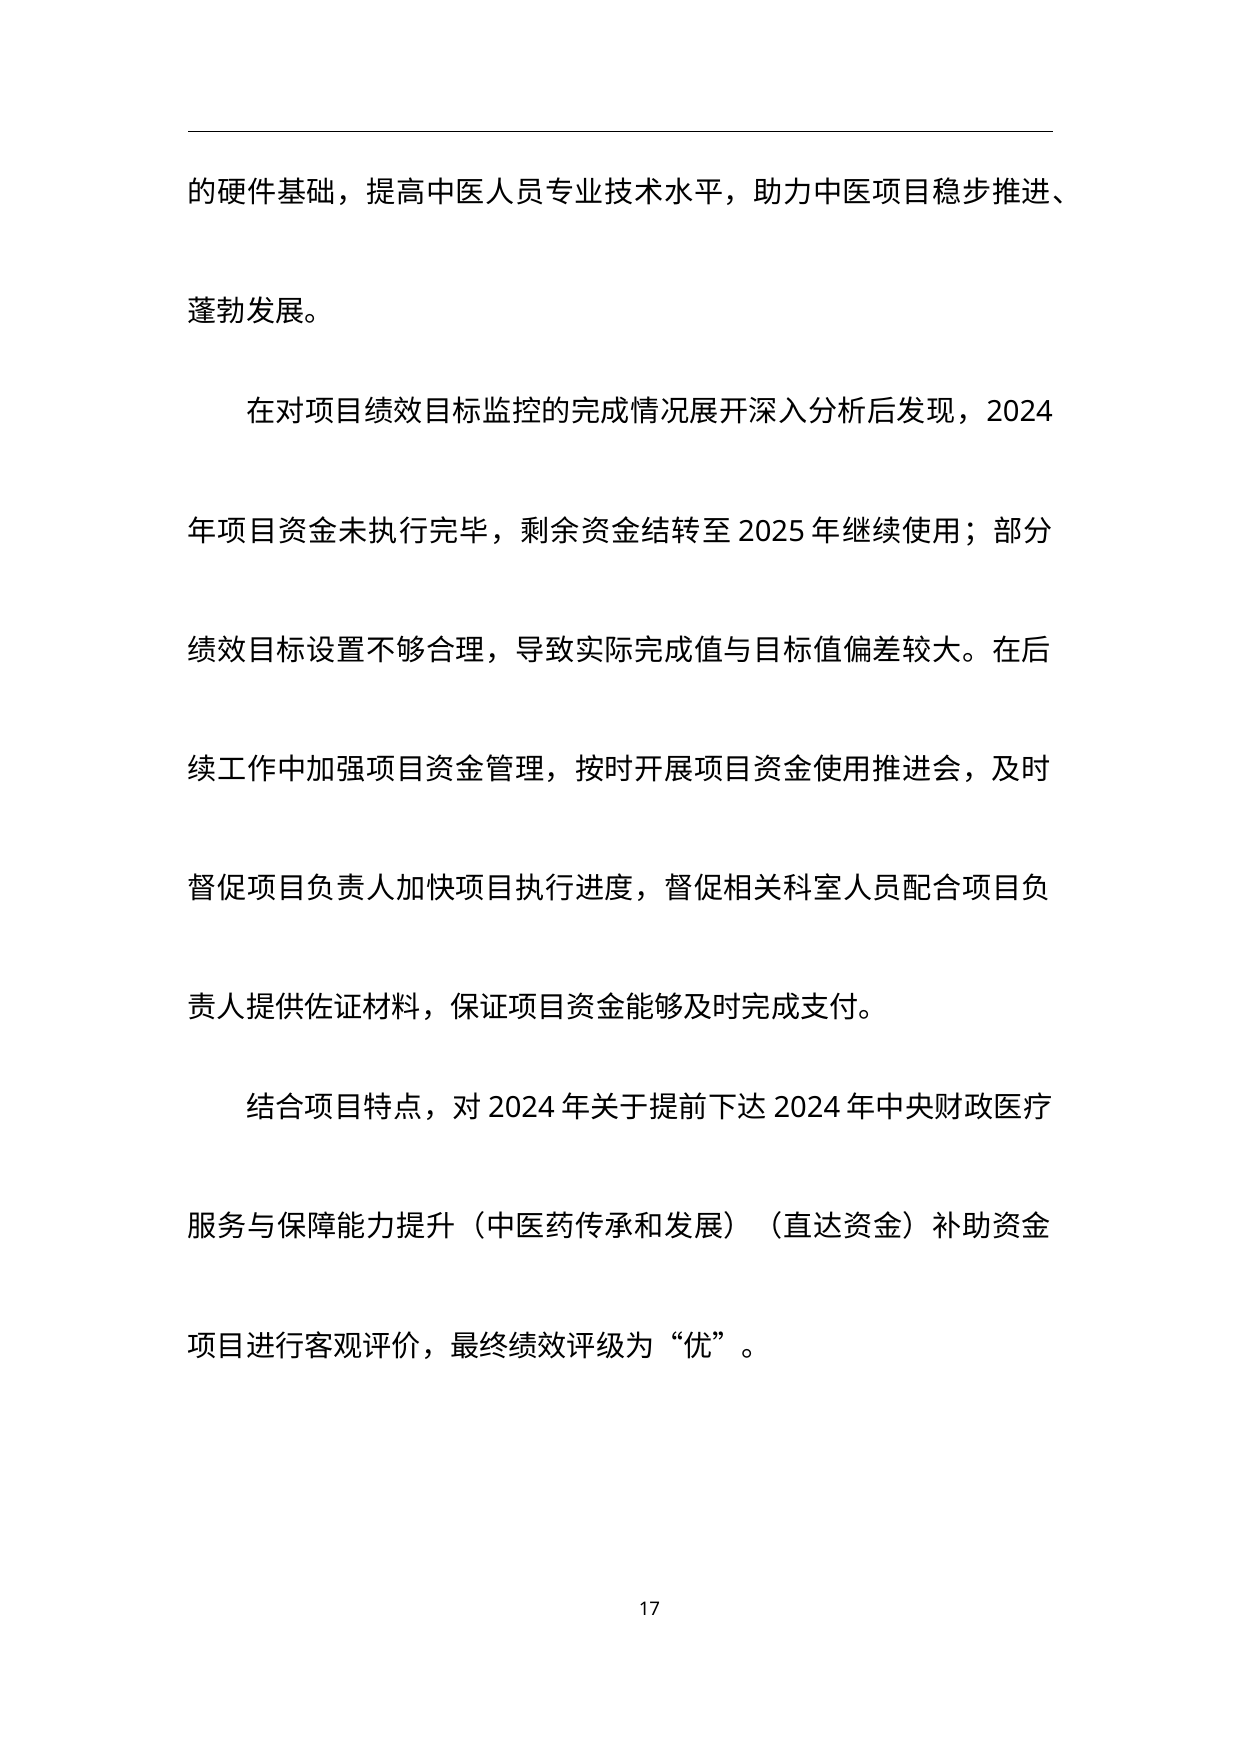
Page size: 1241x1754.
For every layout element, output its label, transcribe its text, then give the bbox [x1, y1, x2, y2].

text 结合项目特点，对2024年关于提前下达2024年中央财政医疗服务与保障能力提升（中医药传承和发展）（直达资金）补助资金项目进行客观评价，最终绩效评级为“优”。 [187, 1065, 1053, 1383]
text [187, 150, 1053, 348]
text 在对项目绩效目标监控的完成情况展开深入分析后发现，2024年项目资金未执行完毕，剩余资金结转至2025年继续使用；部分绩效目标设置不够合理，导致实际完成值与目标值偏差较大。在后续工作中加强项目资金管理，按时开展项目资金使用推进会，及时督促项目负责人加快项目执行进度，督促相关科室人员配合项目负责人提供佐证材料，保证项目资金能够及时完成支付。 [187, 369, 1053, 1044]
